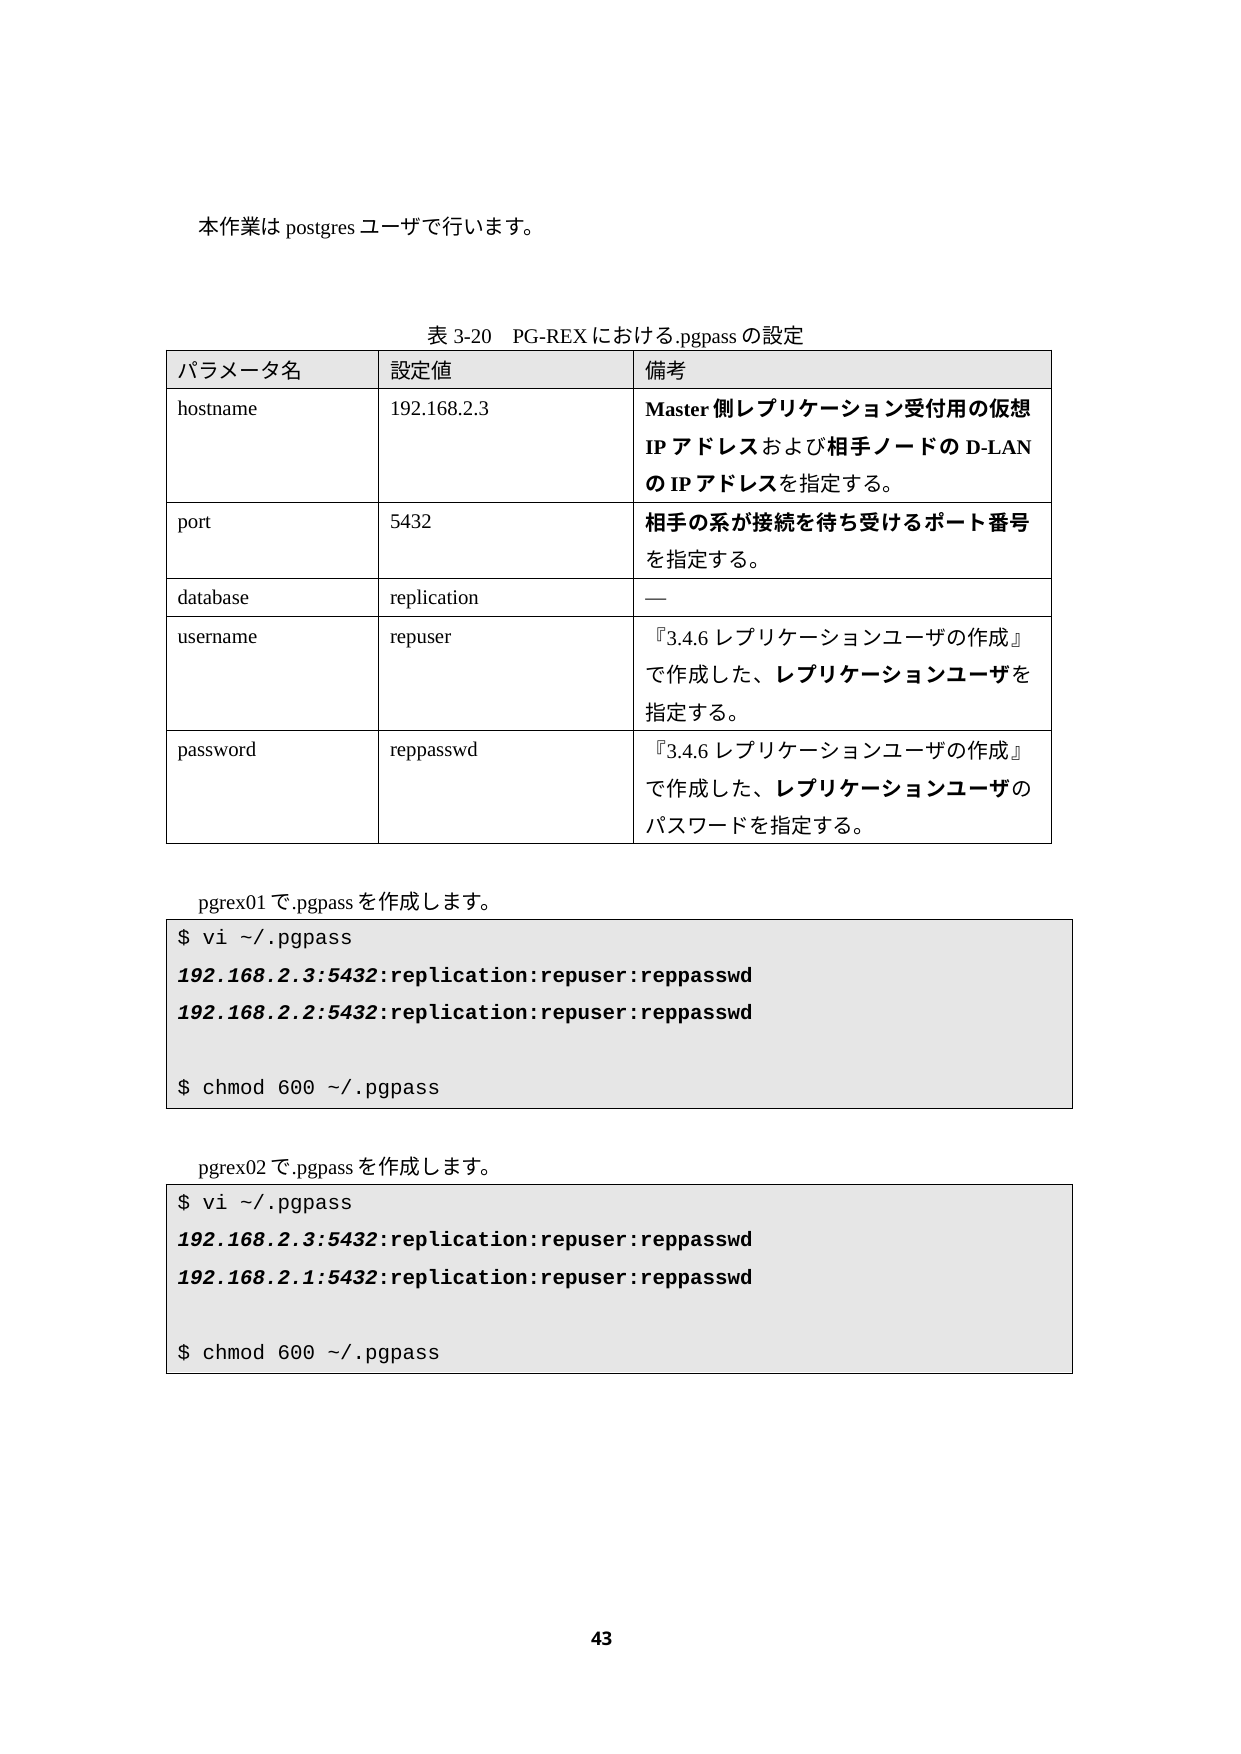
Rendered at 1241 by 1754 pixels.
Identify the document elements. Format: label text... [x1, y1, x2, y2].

text pgrex02で.pgpassを作成します。 [177, 1146, 1054, 1184]
text 本作業はpostgresユーザで行います。 [177, 207, 1054, 244]
table_cell ― [634, 579, 1051, 616]
table_cell reppasswd [379, 731, 633, 843]
table_cell database [167, 579, 378, 616]
table_cell username [167, 617, 378, 730]
table_cell hostname [167, 389, 378, 502]
table_cell 『3.4.6 レプリケーションユーザの作成』で作成した、レプリケーションユーザを指定する。 [634, 617, 1051, 730]
text pgrex01で.pgpassを作成します。 [177, 882, 1054, 919]
table_header $ vi ~/.pgpass 192.168.2.3:5432:replication:repuser:reppasswd 192.168.2.1:5432:replication:repuser:reppasswd $ chmod 600 ~/.pgpass [167, 1185, 1072, 1372]
table_cell 『3.4.6 レプリケーションユーザの作成』で作成した、レプリケーションユーザのパスワードを指定する。 [634, 731, 1051, 843]
table_cell 相手の系が接続を待ち受けるポート番号を指定する。 [634, 503, 1051, 578]
table_cell 192.168.2.3 [379, 389, 633, 502]
table_cell replication [379, 579, 633, 616]
table_cell password [167, 731, 378, 843]
table_cell Master側レプリケーション受付用の仮想IPアドレスおよび相手ノードのD-LANのIPアドレスを指定する。 [634, 389, 1051, 502]
table_header 設定値 [379, 351, 633, 388]
table_cell repuser [379, 617, 633, 730]
table_header $ vi ~/.pgpass 192.168.2.3:5432:replication:repuser:reppasswd 192.168.2.2:5432:replication:repuser:reppasswd $ chmod 600 ~/.pgpass [167, 920, 1072, 1108]
table_header パラメータ名 [167, 351, 378, 388]
table_cell port [167, 503, 378, 578]
table_header 備考 [634, 351, 1051, 388]
table_cell 5432 [379, 503, 633, 578]
